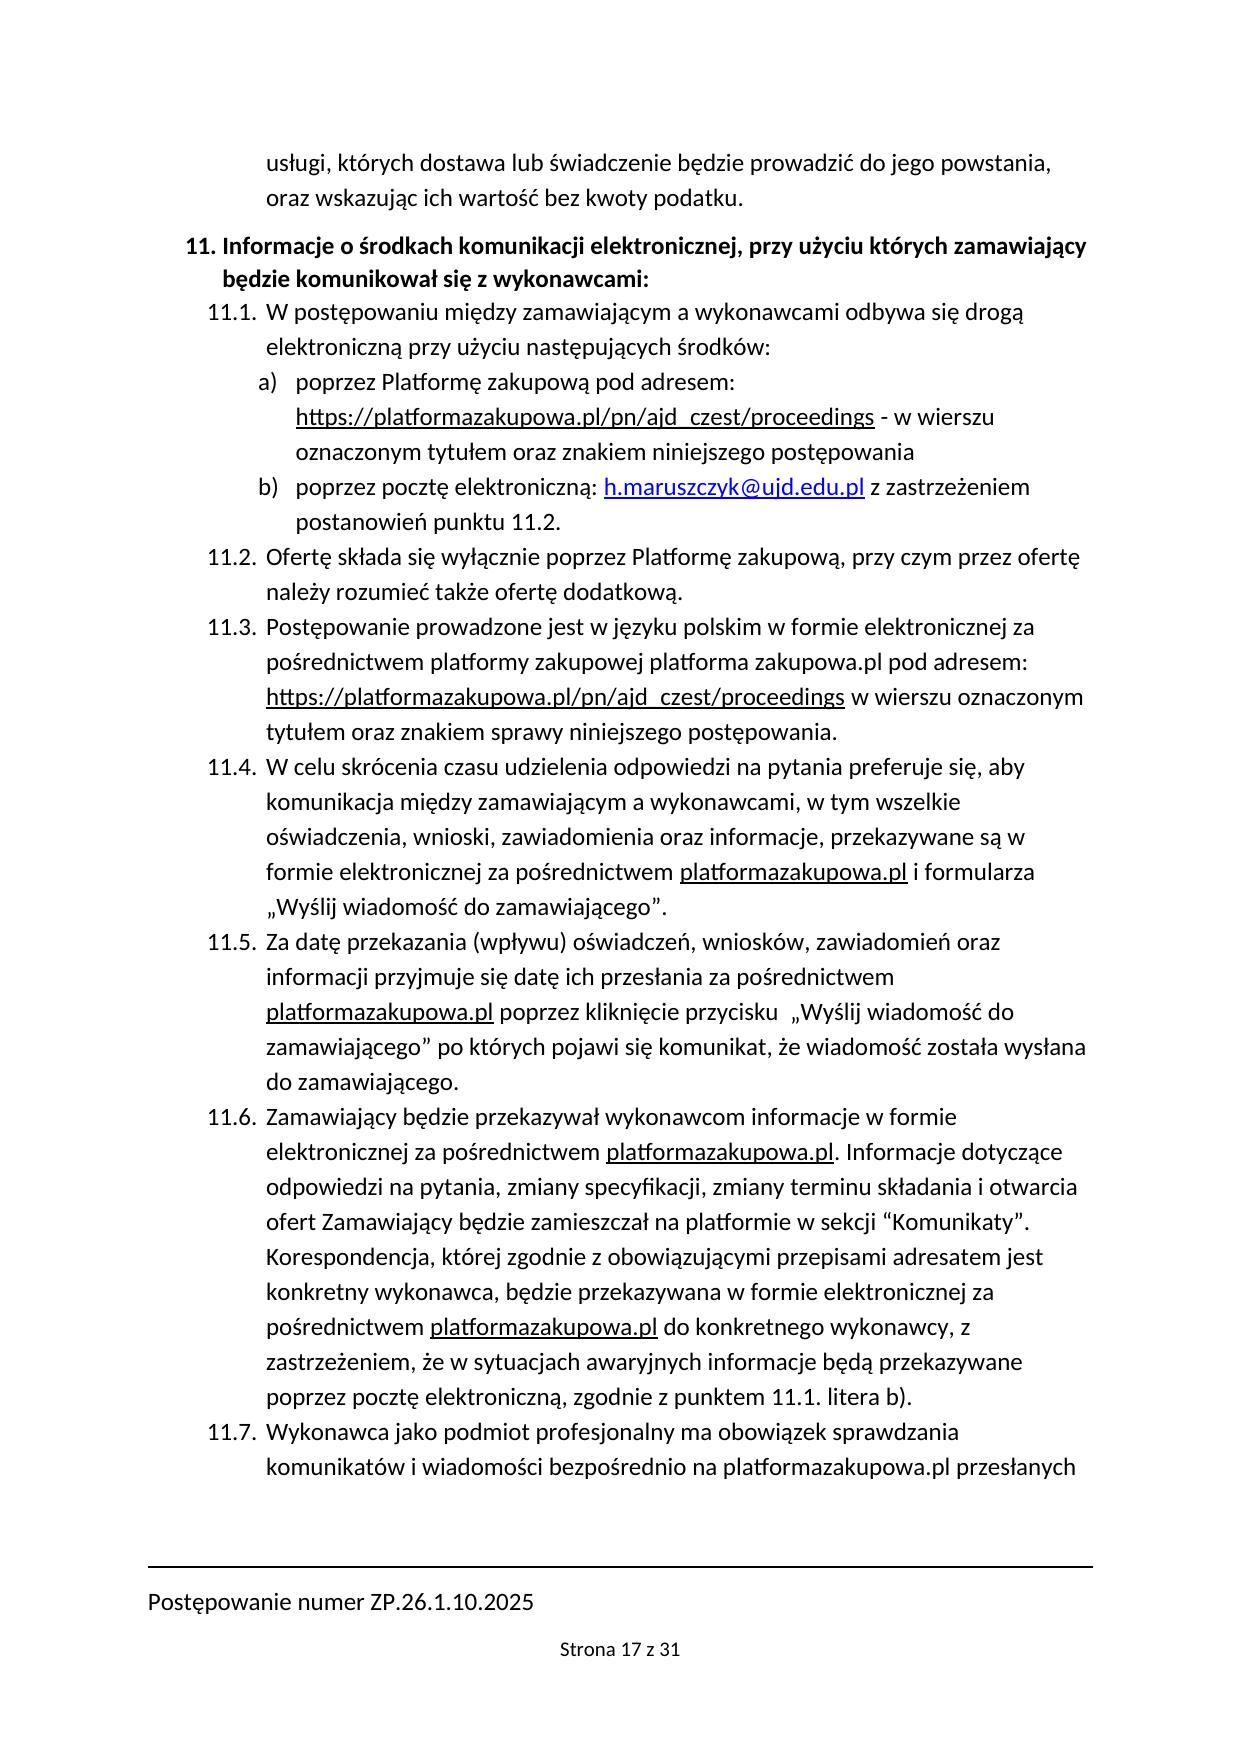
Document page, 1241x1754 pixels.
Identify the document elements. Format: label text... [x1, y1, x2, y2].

list poprzez Platformę zakupową pod adresem: https://platformazakupowa.pl/pn/ajd_czest/proceedings - w wierszu oznaczonym tytułem oraz znakiem niniejszego postępowania [258, 366, 1093, 466]
list poprzez pocztę elektroniczną: h.maruszczyk@ujd.edu.pl z zastrzeżeniem postanowień punktu 11.2. [258, 471, 1093, 536]
list W postępowaniu między zamawiającym a wykonawcami odbywa się drogą elektroniczną przy użyciu następujących środków: [207, 296, 1093, 361]
subtitle Informacje o środkach komunikacji elektronicznej, przy użyciu których zamawiający będzie komunikował się z wykonawcami: [185, 230, 1093, 293]
list Zamawiający będzie przekazywał wykonawcom informacje w formie elektronicznej za pośrednictwem platformazakupowa.pl. Informacje dotyczące odpowiedzi na pytania, zmiany specyfikacji, zmiany terminu składania i otwarcia ofert Zamawiający będzie zamieszczał na platformie w sekcji “Komunikaty”. Korespondencja, której zgodnie z obowiązującymi przepisami adresatem jest konkretny wykonawca, będzie przekazywana w formie elektronicznej za pośrednictwem platformazakupowa.pl do konkretnego wykonawcy, z zastrzeżeniem, że w sytuacjach awaryjnych informacje będą przekazywane poprzez pocztę elektroniczną, zgodnie z punktem 11.1. litera b). [207, 1101, 1093, 1411]
list Za datę przekazania (wpływu) oświadczeń, wniosków, zawiadomień oraz informacji przyjmuje się datę ich przesłania za pośrednictwem platformazakupowa.pl poprzez kliknięcie przycisku „Wyślij wiadomość do zamawiającego” po których pojawi się komunikat, że wiadomość została wysłana do zamawiającego. [207, 926, 1093, 1096]
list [207, 1416, 1093, 1481]
list Ofertę składa się wyłącznie poprzez Platformę zakupową, przy czym przez ofertę należy rozumieć także ofertę dodatkową. [207, 541, 1093, 606]
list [207, 148, 1093, 213]
list Postępowanie prowadzone jest w języku polskim w formie elektronicznej za pośrednictwem platformy zakupowej platforma zakupowa.pl pod adresem: https://platformazakupowa.pl/pn/ajd_czest/proceedings w wierszu oznaczonym tytułem oraz znakiem sprawy niniejszego postępowania. [207, 611, 1093, 746]
list W celu skrócenia czasu udzielenia odpowiedzi na pytania preferuje się, aby komunikacja między zamawiającym a wykonawcami, w tym wszelkie oświadczenia, wnioski, zawiadomienia oraz informacje, przekazywane są w formie elektronicznej za pośrednictwem platformazakupowa.pl i formularza „Wyślij wiadomość do zamawiającego”. [207, 751, 1093, 921]
